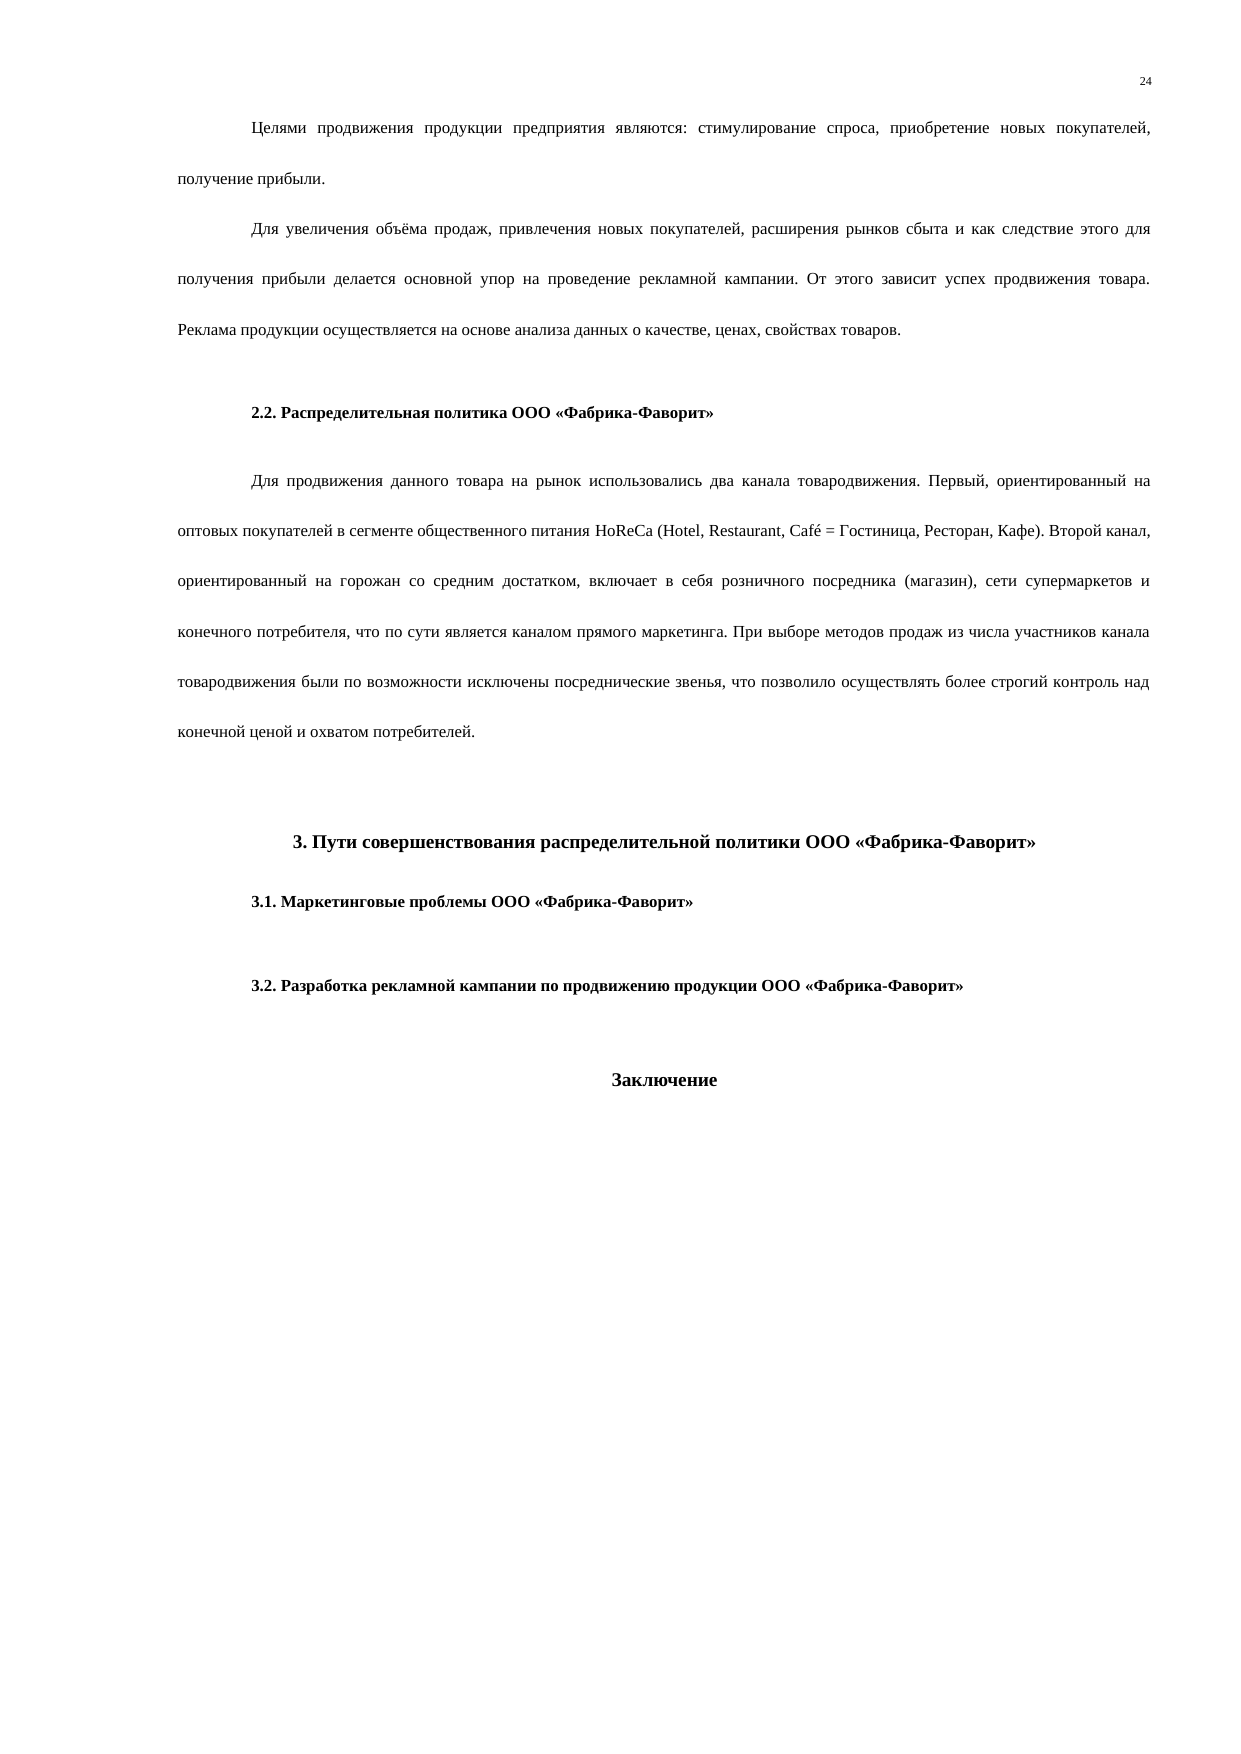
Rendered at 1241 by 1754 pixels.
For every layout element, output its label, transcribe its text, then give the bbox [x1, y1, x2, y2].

subtitle 2.2. Распределительная политика ООО «Фабрика-Фаворит» [177, 403, 1152, 437]
text Для увеличения объёма продаж, привлечения новых покупателей, расширения рынков сбыта и как следствие этого для получения прибыли делается основной упор на проведение рекламной кампании. От этого зависит успех продвижения товара. Реклама продукции осуществляется на основе анализа данных о качестве, ценах, свойствах товаров. [177, 219, 1152, 353]
subtitle Заключение [177, 1068, 1152, 1106]
subtitle 3. Пути совершенствования распределительной политики ООО «Фабрика-Фаворит» [177, 831, 1152, 869]
text Целями продвижения продукции предприятия являются: стимулирование спроса, приобретение новых покупателей, получение прибыли. [177, 118, 1152, 202]
subtitle 3.2. Разработка рекламной кампании по продвижению продукции ООО «Фабрика-Фаворит» [177, 976, 1152, 1009]
text Для продвижения данного товара на рынок использовались два канала товародвижения. Первый, ориентированный на оптовых покупателей в сегменте общественного питания HoReCa (Hotel, Restaurant, Café = Гостиница, Ресторан, Кафе). Второй канал, ориентированный на горожан со средним достатком, включает в себя розничного посредника (магазин), сети супермаркетов и конечного потребителя, что по сути является каналом прямого маркетинга. При выборе методов продаж из числа участников канала товародвижения были по возможности исключены посреднические звенья, что позволило осуществлять более строгий контроль над конечной ценой и охватом потребителей. [177, 470, 1152, 755]
subtitle 3.1. Маркетинговые проблемы ООО «Фабрика-Фаворит» [177, 892, 1152, 926]
